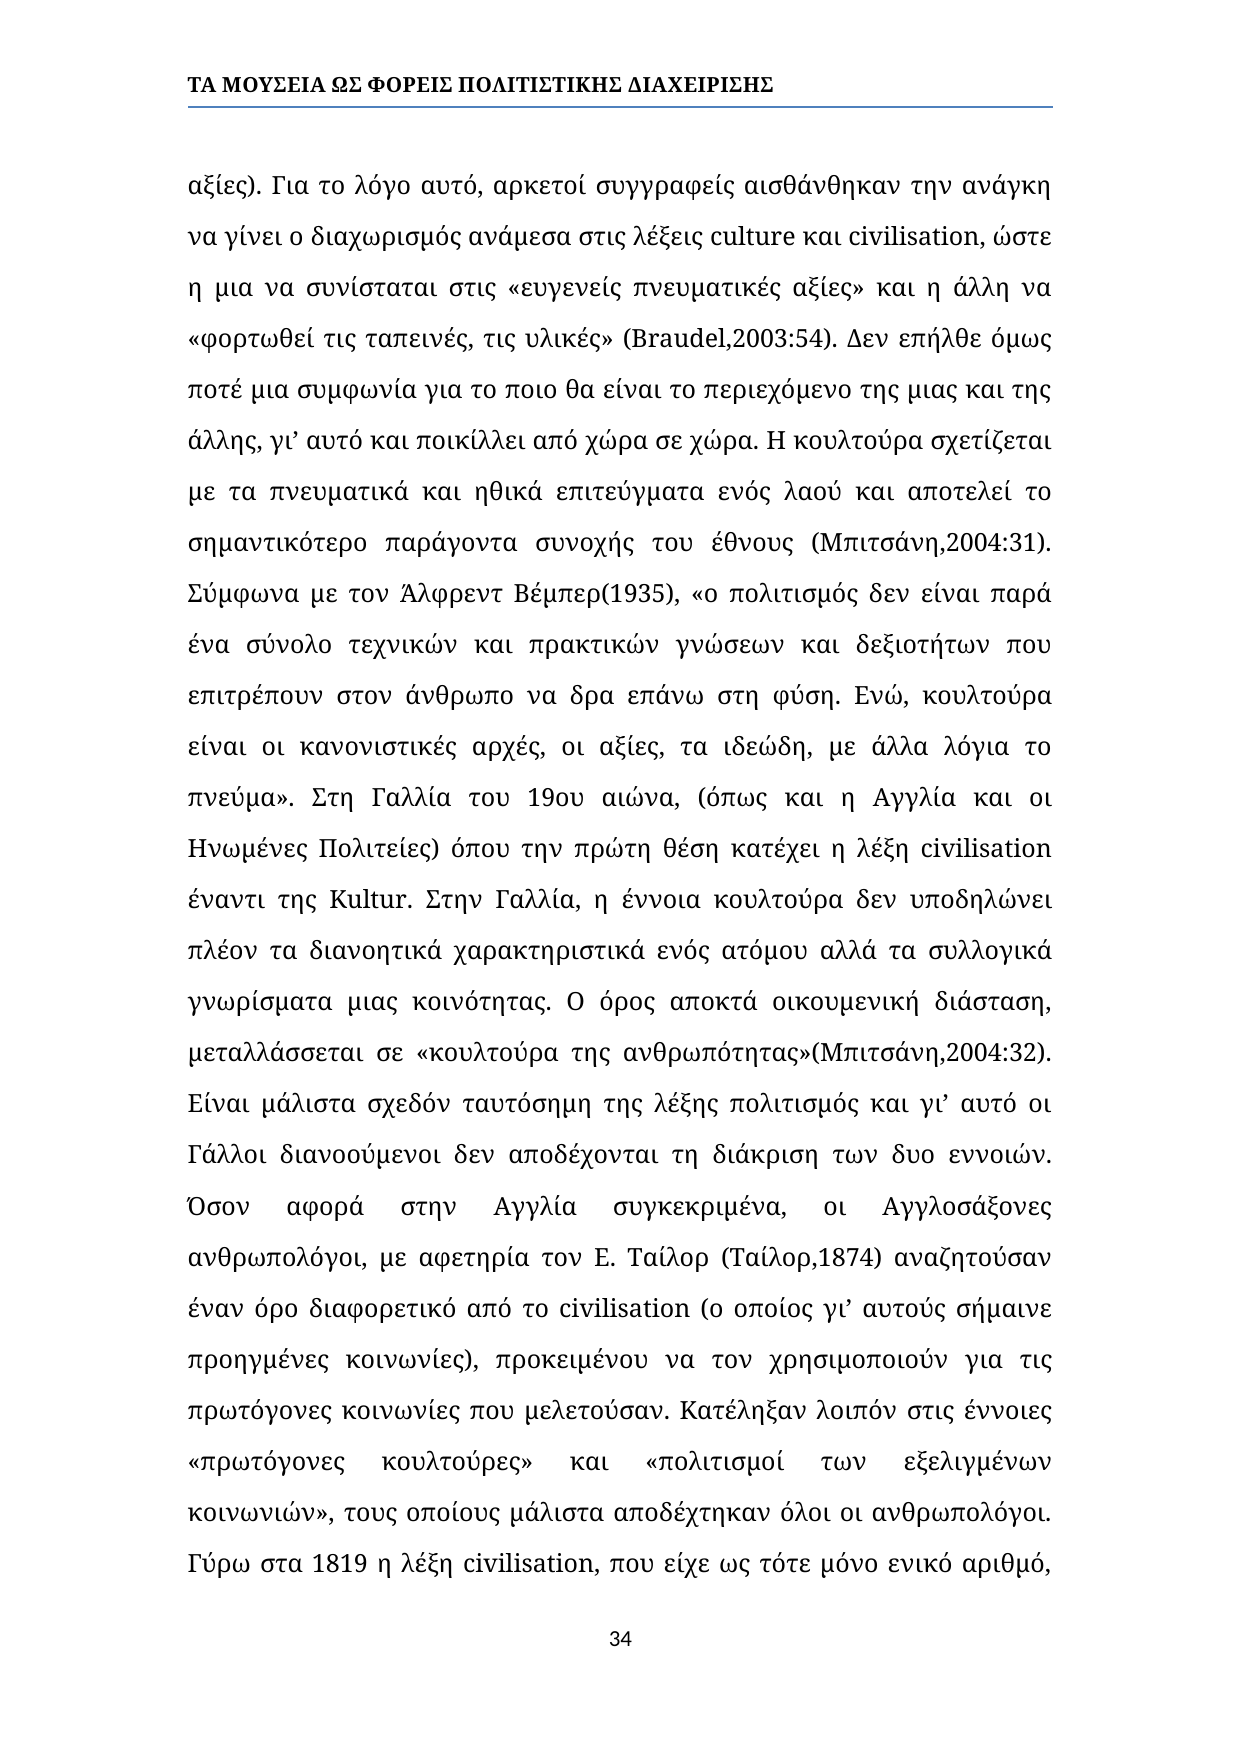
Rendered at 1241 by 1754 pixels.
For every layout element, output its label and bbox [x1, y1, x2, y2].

text [187, 167, 1053, 1579]
